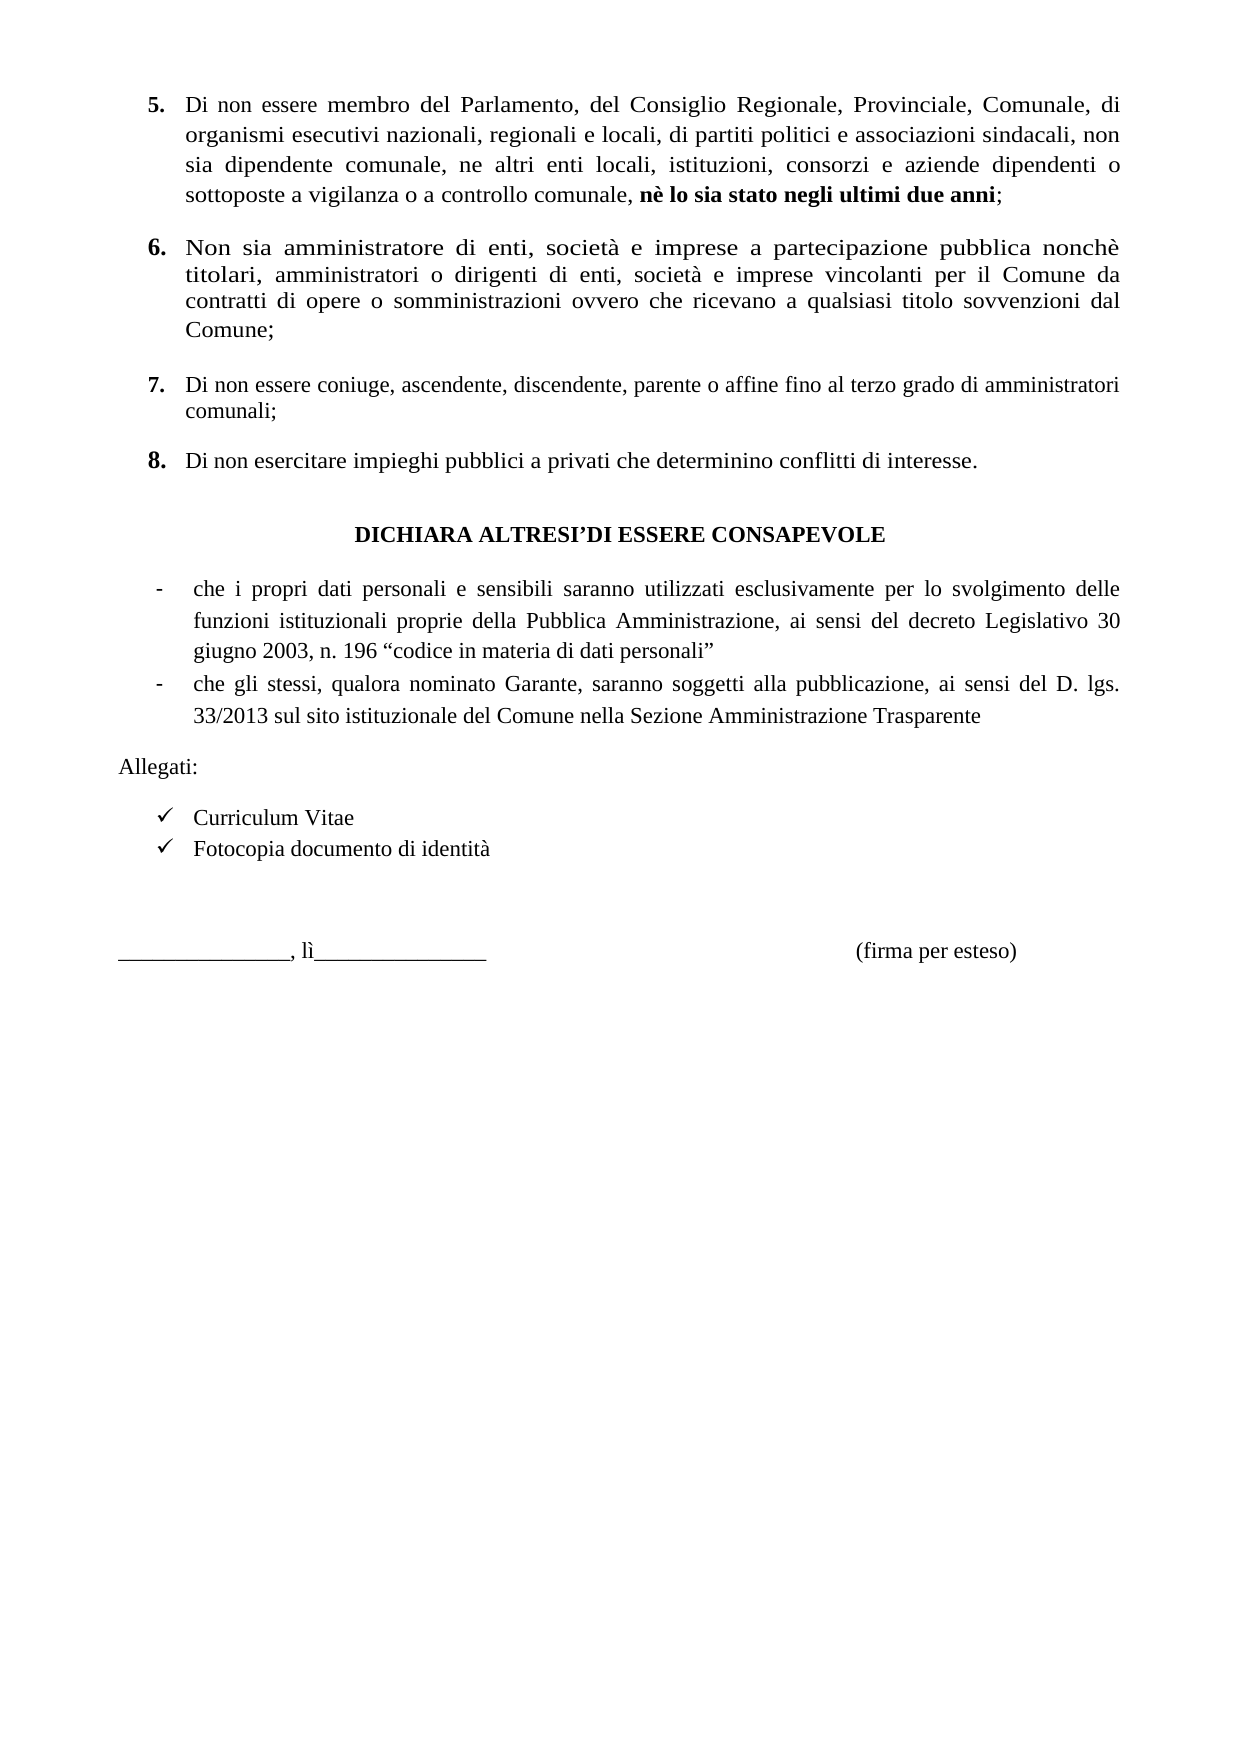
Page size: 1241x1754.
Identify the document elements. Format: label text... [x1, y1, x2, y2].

list Di non esercitare impieghi pubblici a privati che determinino conflitti di interesse. [148, 445, 1121, 473]
list che i propri dati personali e sensibili saranno utilizzati esclusivamente per lo svolgimento delle funzioni istituzionali proprie della Pubblica Amministrazione, ai sensi del decreto Legislativo 30 giugno 2003, n. 196 “codice in materia di dati personali” [156, 572, 1122, 663]
list Curriculum Vitae [156, 804, 1122, 831]
list Di non essere coniuge, ascendente, discendente, parente o affine fino al terzo grado di amministratori comunali; [148, 371, 1122, 424]
text Allegati: [118, 753, 1122, 780]
text DICHIARA ALTRESI’DI ESSERE CONSAPEVOLE [118, 521, 1122, 547]
list Di non essere membro del Parlamento, del Consiglio Regionale, Provinciale, Comunale, di organismi esecutivi nazionali, regionali e locali, di partiti politici e associazioni sindacali, non sia dipendente comunale, ne altri enti locali, istituzioni, consorzi e aziende dipendenti o sottoposte a vigilanza o a controllo comunale, nè lo sia stato negli ultimi due anni; [148, 91, 1122, 208]
list Fotocopia documento di identità [156, 835, 1122, 861]
text _______________, lì_______________ (firma per esteso) [118, 937, 1122, 963]
list Non sia amministratore di enti, società e imprese a partecipazione pubblica nonchè titolari, amministratori o dirigenti di enti, società e imprese vincolanti per il Comune da contratti di opere o somministrazioni ovvero che ricevano a qualsiasi titolo sovvenzioni dal Comune; [148, 232, 1121, 342]
list che gli stessi, qualora nominato Garante, saranno soggetti alla pubblicazione, ai sensi del D. lgs. 33/2013 sul sito istituzionale del Comune nella Sezione Amministrazione Trasparente [156, 667, 1122, 729]
